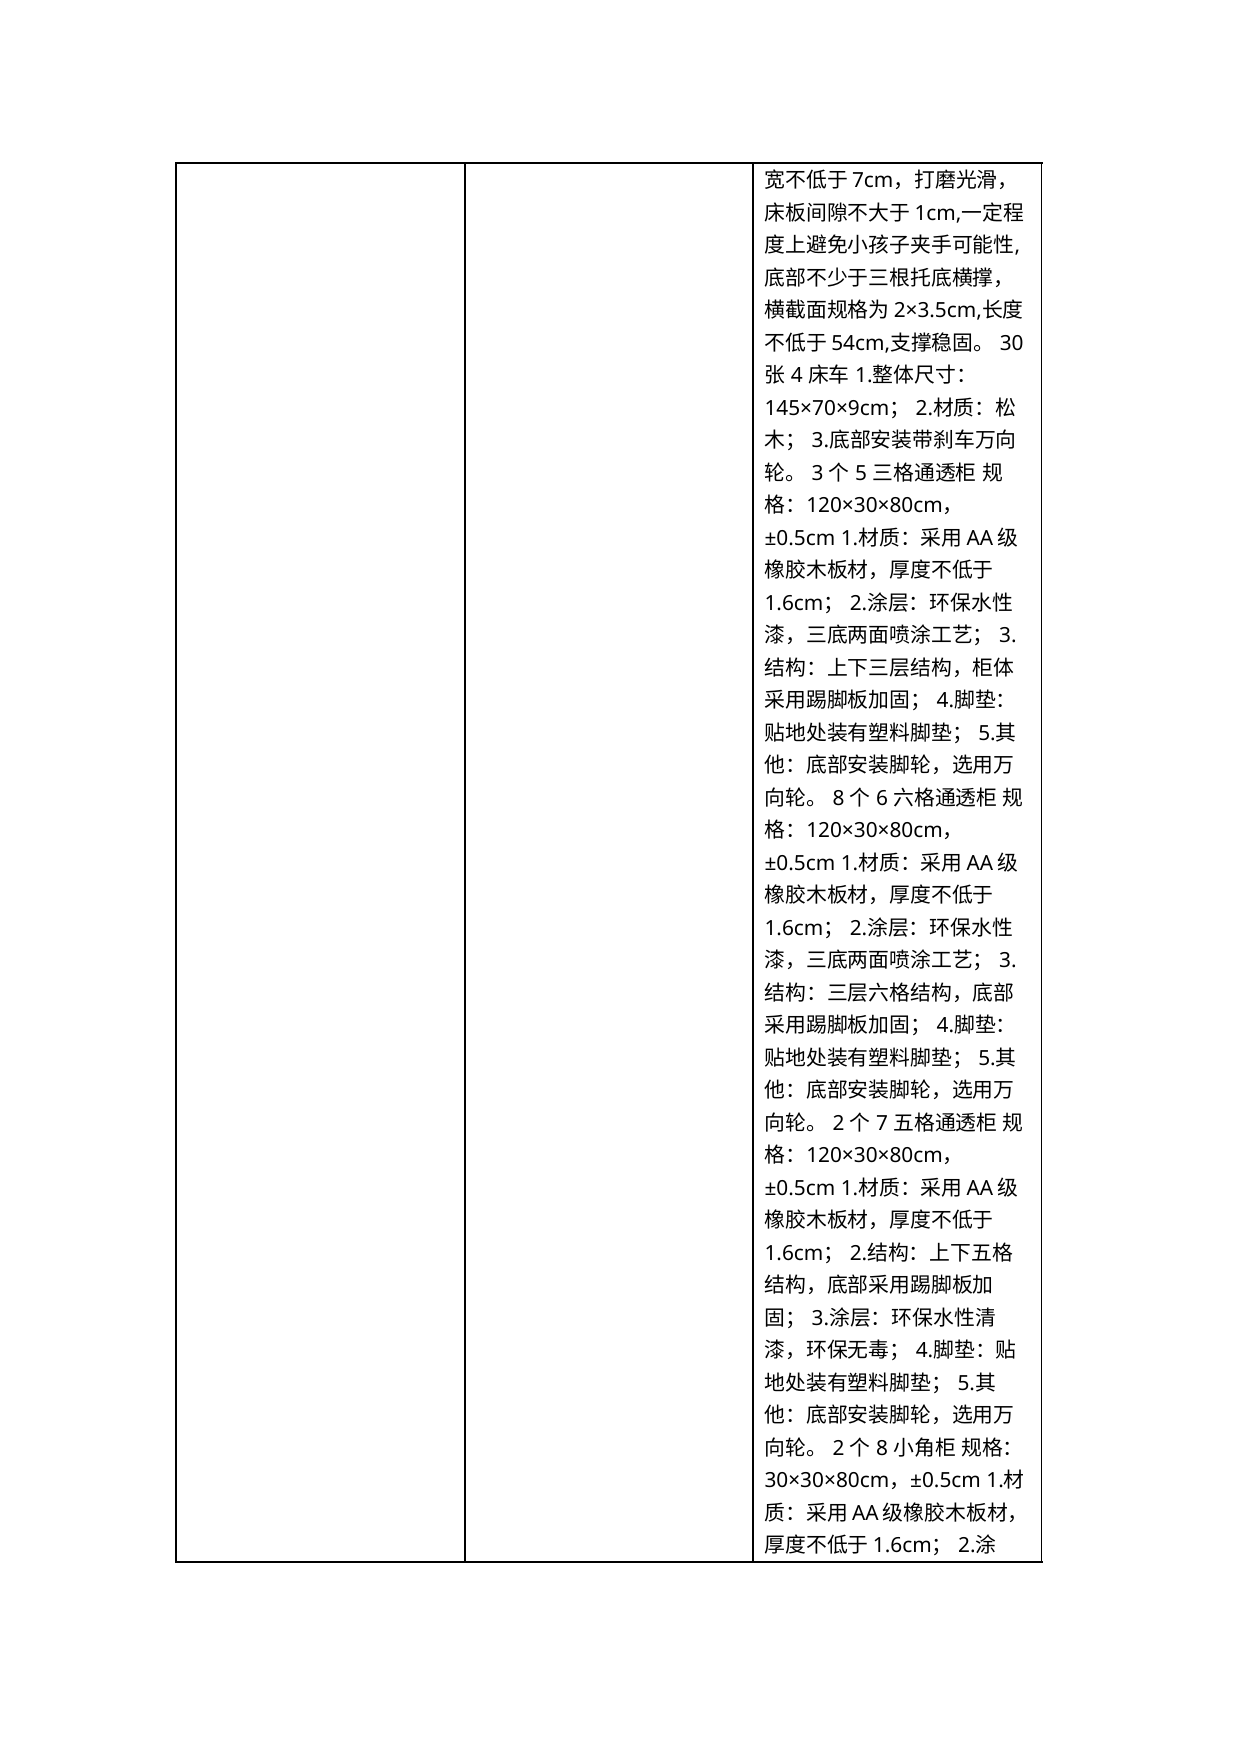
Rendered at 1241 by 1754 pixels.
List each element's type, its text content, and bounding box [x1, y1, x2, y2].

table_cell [754, 164, 1041, 1561]
table_cell [466, 164, 752, 1561]
table_cell 1 [177, 164, 464, 1561]
